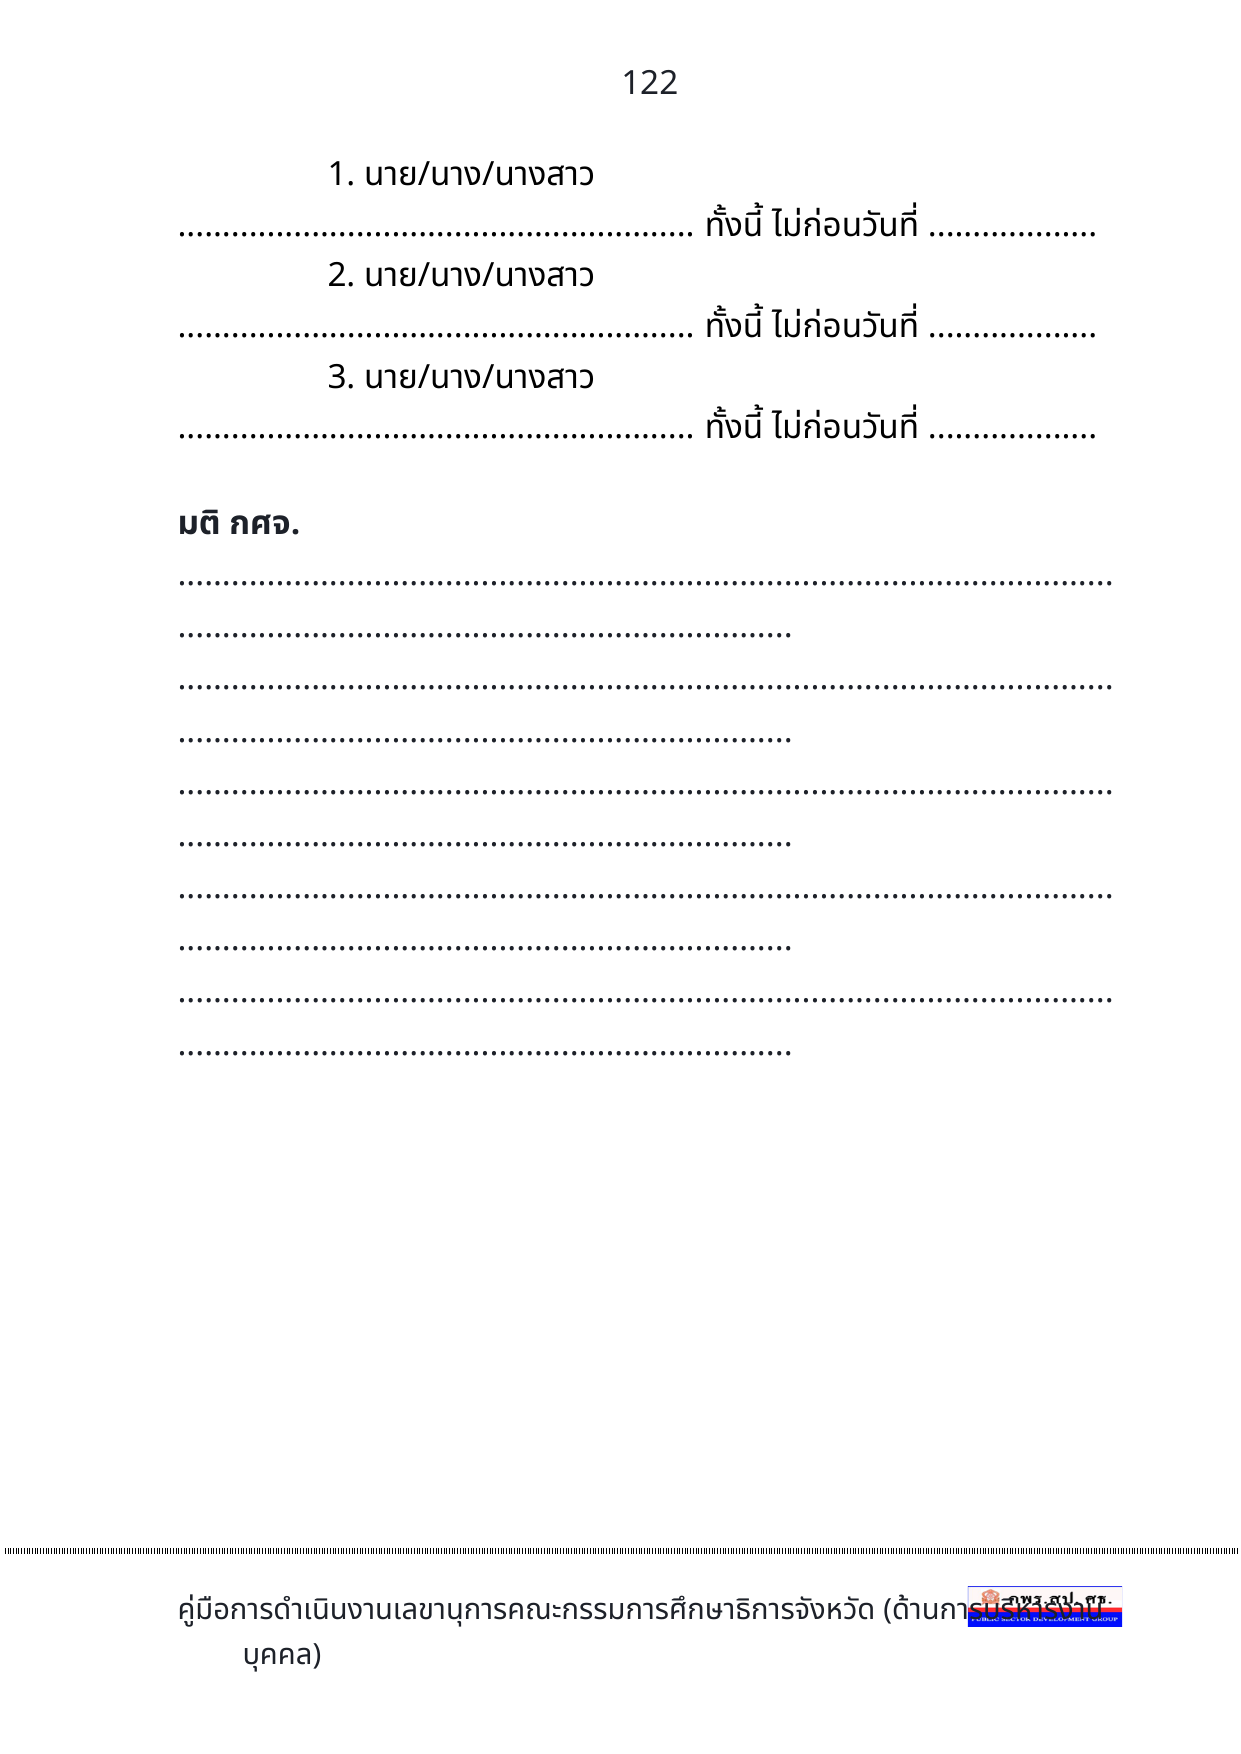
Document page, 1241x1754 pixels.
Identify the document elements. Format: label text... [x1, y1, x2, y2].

picture [967, 1586, 1123, 1627]
text .............................................................................................................................................................................. [177, 967, 1122, 1065]
text 2. นาย/นาง/นางสาว .......................................................... ทั้งนี้ ไม่ก่อนวันที่ ................... [177, 251, 1122, 352]
text 1. นาย/นาง/นางสาว .......................................................... ทั้งนี้ ไม่ก่อนวันที่ ................... [177, 150, 1122, 251]
text .............................................................................................................................................................................. [177, 758, 1122, 856]
text 3. นาย/นาง/นางสาว .......................................................... ทั้งนี้ ไม่ก่อนวันที่ ................... [177, 352, 1122, 454]
text .............................................................................................................................................................................. .............................................................................................................................................................................. [177, 550, 1122, 752]
text มติ กศจ. [177, 499, 1122, 550]
text .............................................................................................................................................................................. [177, 863, 1122, 961]
